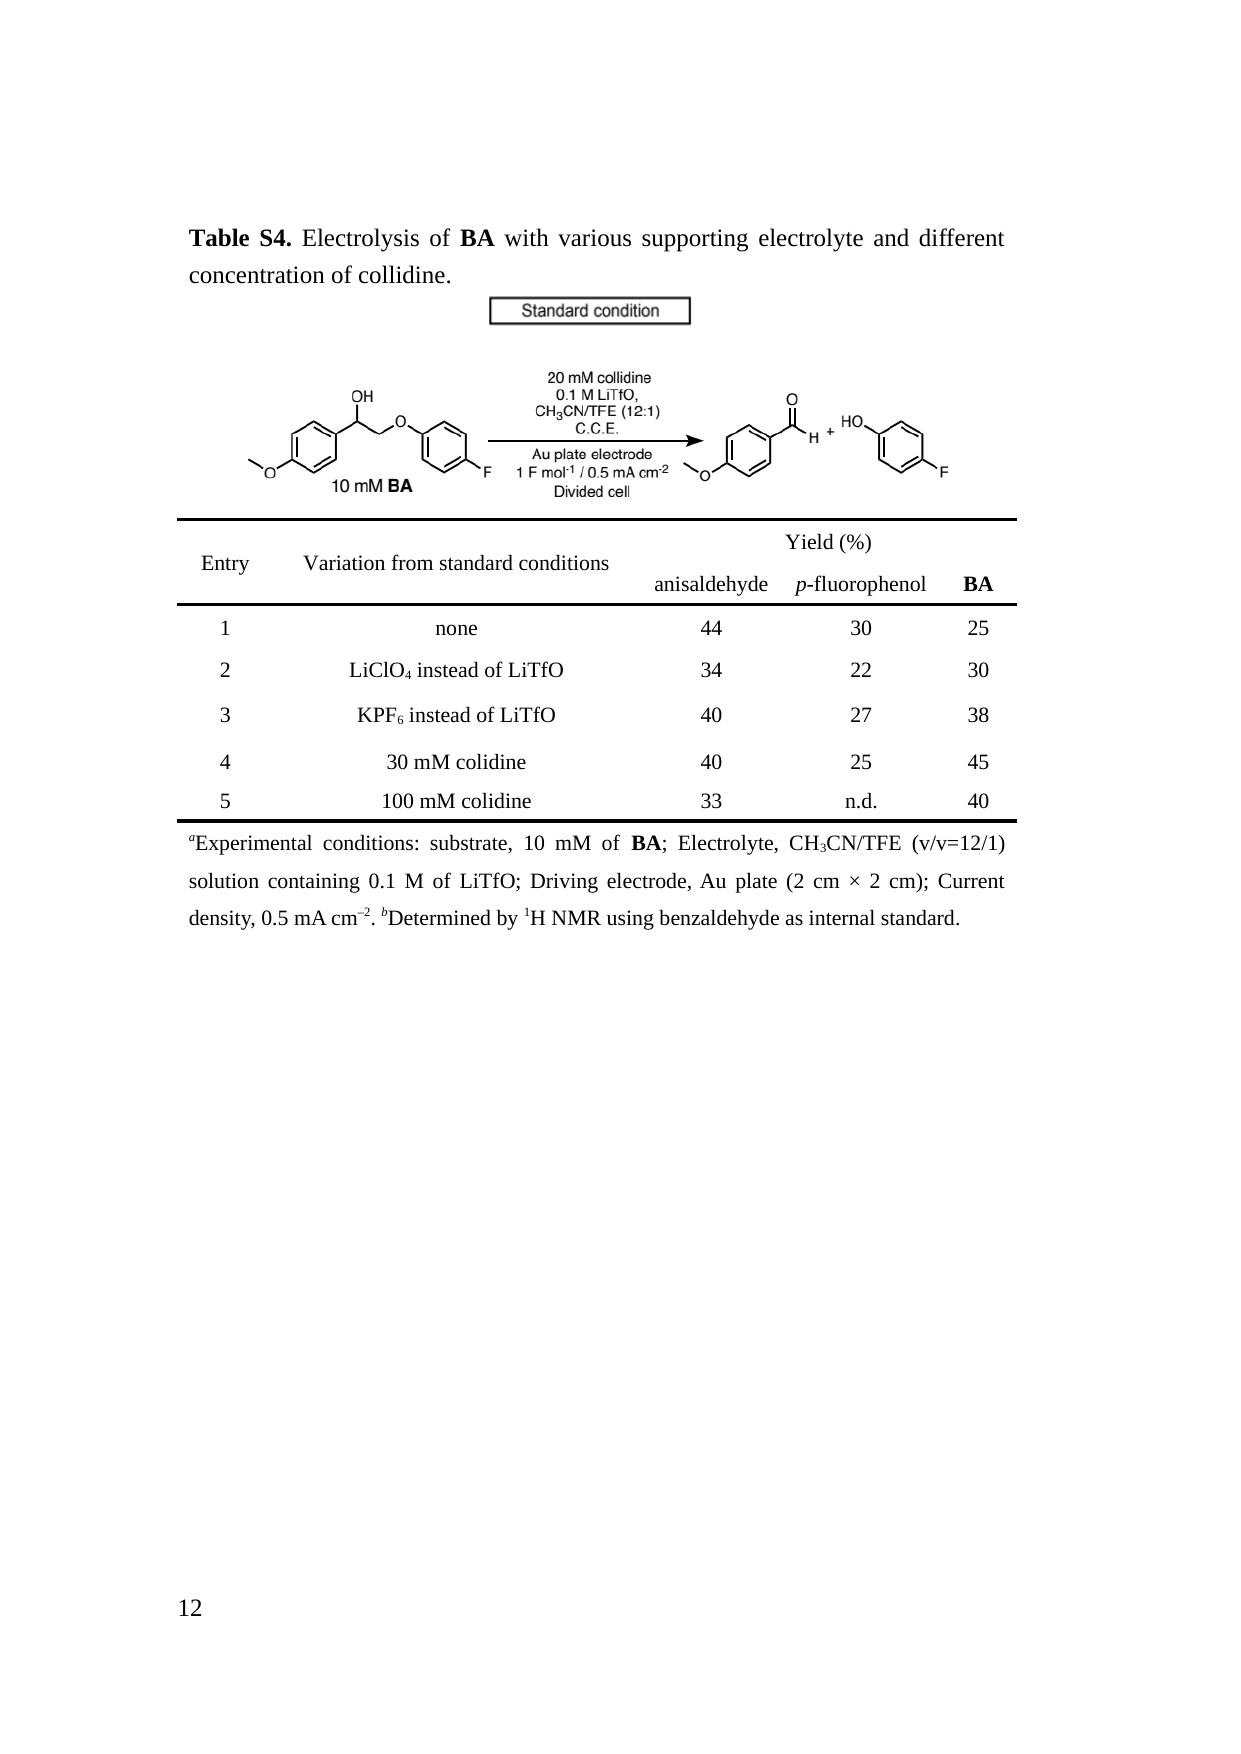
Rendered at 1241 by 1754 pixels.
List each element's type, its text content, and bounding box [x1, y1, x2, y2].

table_cell Yield (%) [640, 521, 1017, 561]
table_cell aExperimental conditions: substrate, 10 mM of BA; Electrolyte, CH3CN/TFE (v/v=12/1) solution containing 0.1 M of LiTfO; Driving electrode, Au plate (2 cm × 2 cm); Current density, 0.5 mA cm–2. bDetermined by 1H NMR using benzaldehyde as internal standard. [177, 823, 1017, 974]
table_cell 33 [640, 780, 783, 819]
table_cell 3 [177, 689, 273, 741]
table_cell anisaldehyde [640, 561, 783, 603]
table_cell 25 [783, 741, 940, 780]
table_cell Entry [177, 521, 273, 603]
table_cell 40 [940, 780, 1017, 819]
table_cell 40 [640, 741, 783, 780]
table_cell 44 [640, 606, 783, 649]
table_cell n.d. [783, 780, 940, 819]
table_cell 5 [177, 780, 273, 819]
table_cell KPF6 instead of LiTfO [273, 689, 640, 741]
table_cell p-fluorophenol [783, 561, 940, 603]
table_cell 25 [940, 606, 1017, 649]
table_cell LiClO4 instead of LiTfO [273, 650, 640, 689]
table_cell 2 [177, 650, 273, 689]
table_cell 22 [783, 650, 940, 689]
table_cell 34 [640, 650, 783, 689]
table_cell 100 mM colidine [273, 780, 640, 819]
table_cell 4 [177, 741, 273, 780]
table_header Table S4. Electrolysis of BA with various supporting electrolyte and different concentration of collidine. [177, 217, 1017, 518]
table_cell 30 [783, 606, 940, 649]
table_cell 38 [940, 689, 1017, 741]
table_cell none [273, 606, 640, 649]
table_cell 1 [177, 606, 273, 649]
table_cell 30 mM colidine [273, 741, 640, 780]
table_cell 27 [783, 689, 940, 741]
table_cell 30 [940, 650, 1017, 689]
table_cell 45 [940, 741, 1017, 780]
table_cell Variation from standard conditions [273, 521, 640, 603]
table_cell 40 [640, 689, 783, 741]
table_cell BA [940, 561, 1017, 603]
